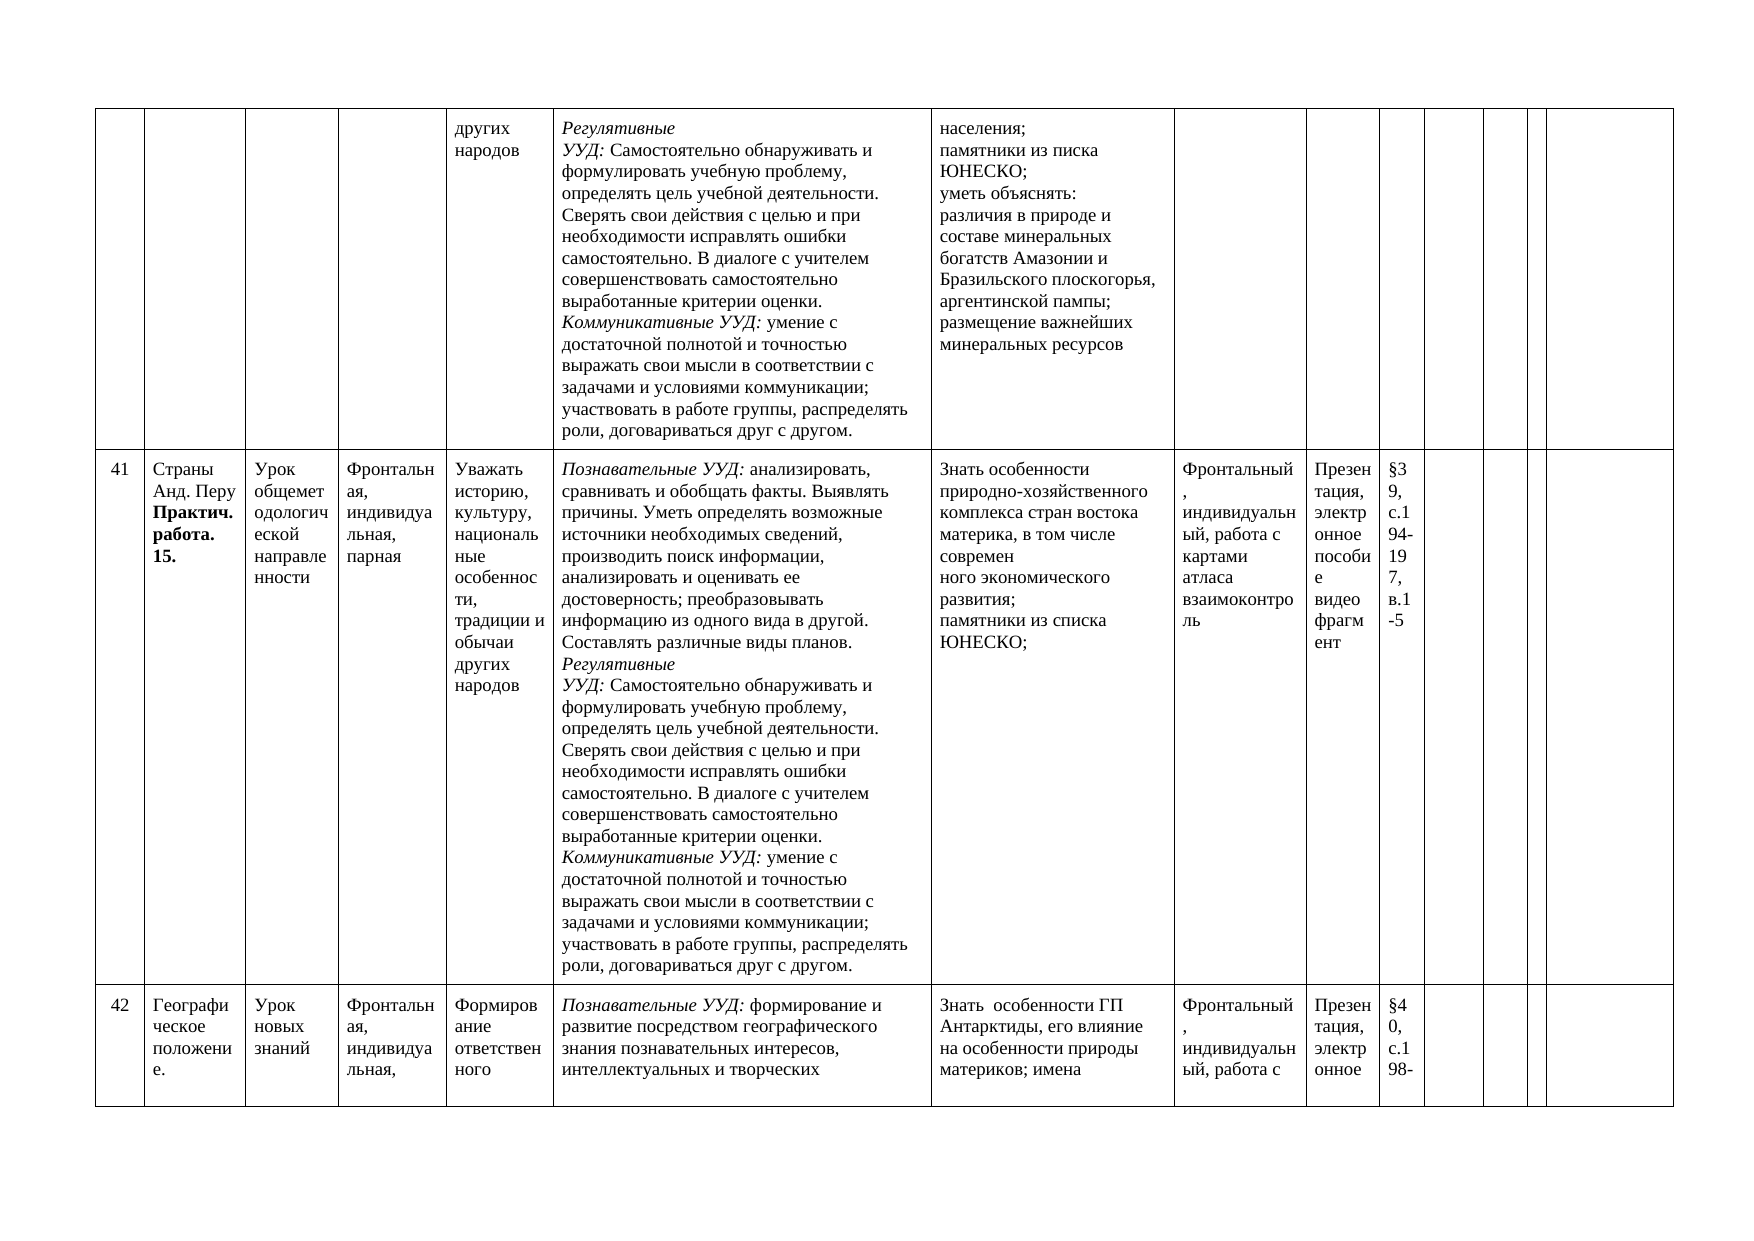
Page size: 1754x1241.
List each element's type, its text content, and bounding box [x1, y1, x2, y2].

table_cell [932, 985, 1174, 1106]
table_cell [1307, 985, 1379, 1106]
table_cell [554, 109, 931, 449]
table_cell [1547, 450, 1673, 984]
table_cell [1547, 109, 1673, 449]
table_cell Презентация, электронное пособие видеофрагмент [1307, 450, 1379, 984]
table_cell [1425, 109, 1483, 449]
table_cell §39, с.194-197, в.1-5 [1380, 450, 1424, 984]
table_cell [1380, 109, 1424, 449]
table_cell Страны Анд. Перу Практич. работа. 15. [145, 450, 245, 984]
table_cell [1484, 985, 1527, 1106]
table_cell [1425, 985, 1483, 1106]
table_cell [246, 109, 338, 449]
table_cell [447, 985, 553, 1106]
table_cell Урок новых знаний [246, 985, 338, 1106]
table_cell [447, 109, 553, 449]
table_cell [1528, 109, 1546, 449]
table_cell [1380, 985, 1424, 1106]
table_cell [1547, 985, 1673, 1106]
table_cell [1484, 109, 1527, 449]
table_cell 42 [96, 985, 144, 1106]
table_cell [339, 109, 446, 449]
table_cell 40 [96, 109, 144, 449]
table_cell Знать особенности природно-хозяйственного комплекса стран востока материка, в том числе современ ного экономического развития; памятники из списка ЮНЕСКО; [932, 450, 1174, 984]
table_cell Урок общеметодологической направленности [246, 450, 338, 984]
table_cell [1528, 450, 1546, 984]
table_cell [554, 985, 931, 1106]
table_cell Фронтальная, индивидуальная, парная [339, 450, 446, 984]
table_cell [1175, 109, 1306, 449]
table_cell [1175, 985, 1306, 1106]
table_cell 41 [96, 450, 144, 984]
table_cell Фронтальный, индивидуальный, работа с картами атласа взаимоконтроль [1175, 450, 1306, 984]
table_cell [1425, 450, 1483, 984]
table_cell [1307, 109, 1379, 449]
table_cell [145, 985, 245, 1106]
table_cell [145, 109, 245, 449]
table_cell Уважать историю, культуру, национальные особенности, традиции и обычаи других народов [447, 450, 553, 984]
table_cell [932, 109, 1174, 449]
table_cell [339, 985, 446, 1106]
table_cell [1528, 985, 1546, 1106]
table_cell [1484, 450, 1527, 984]
